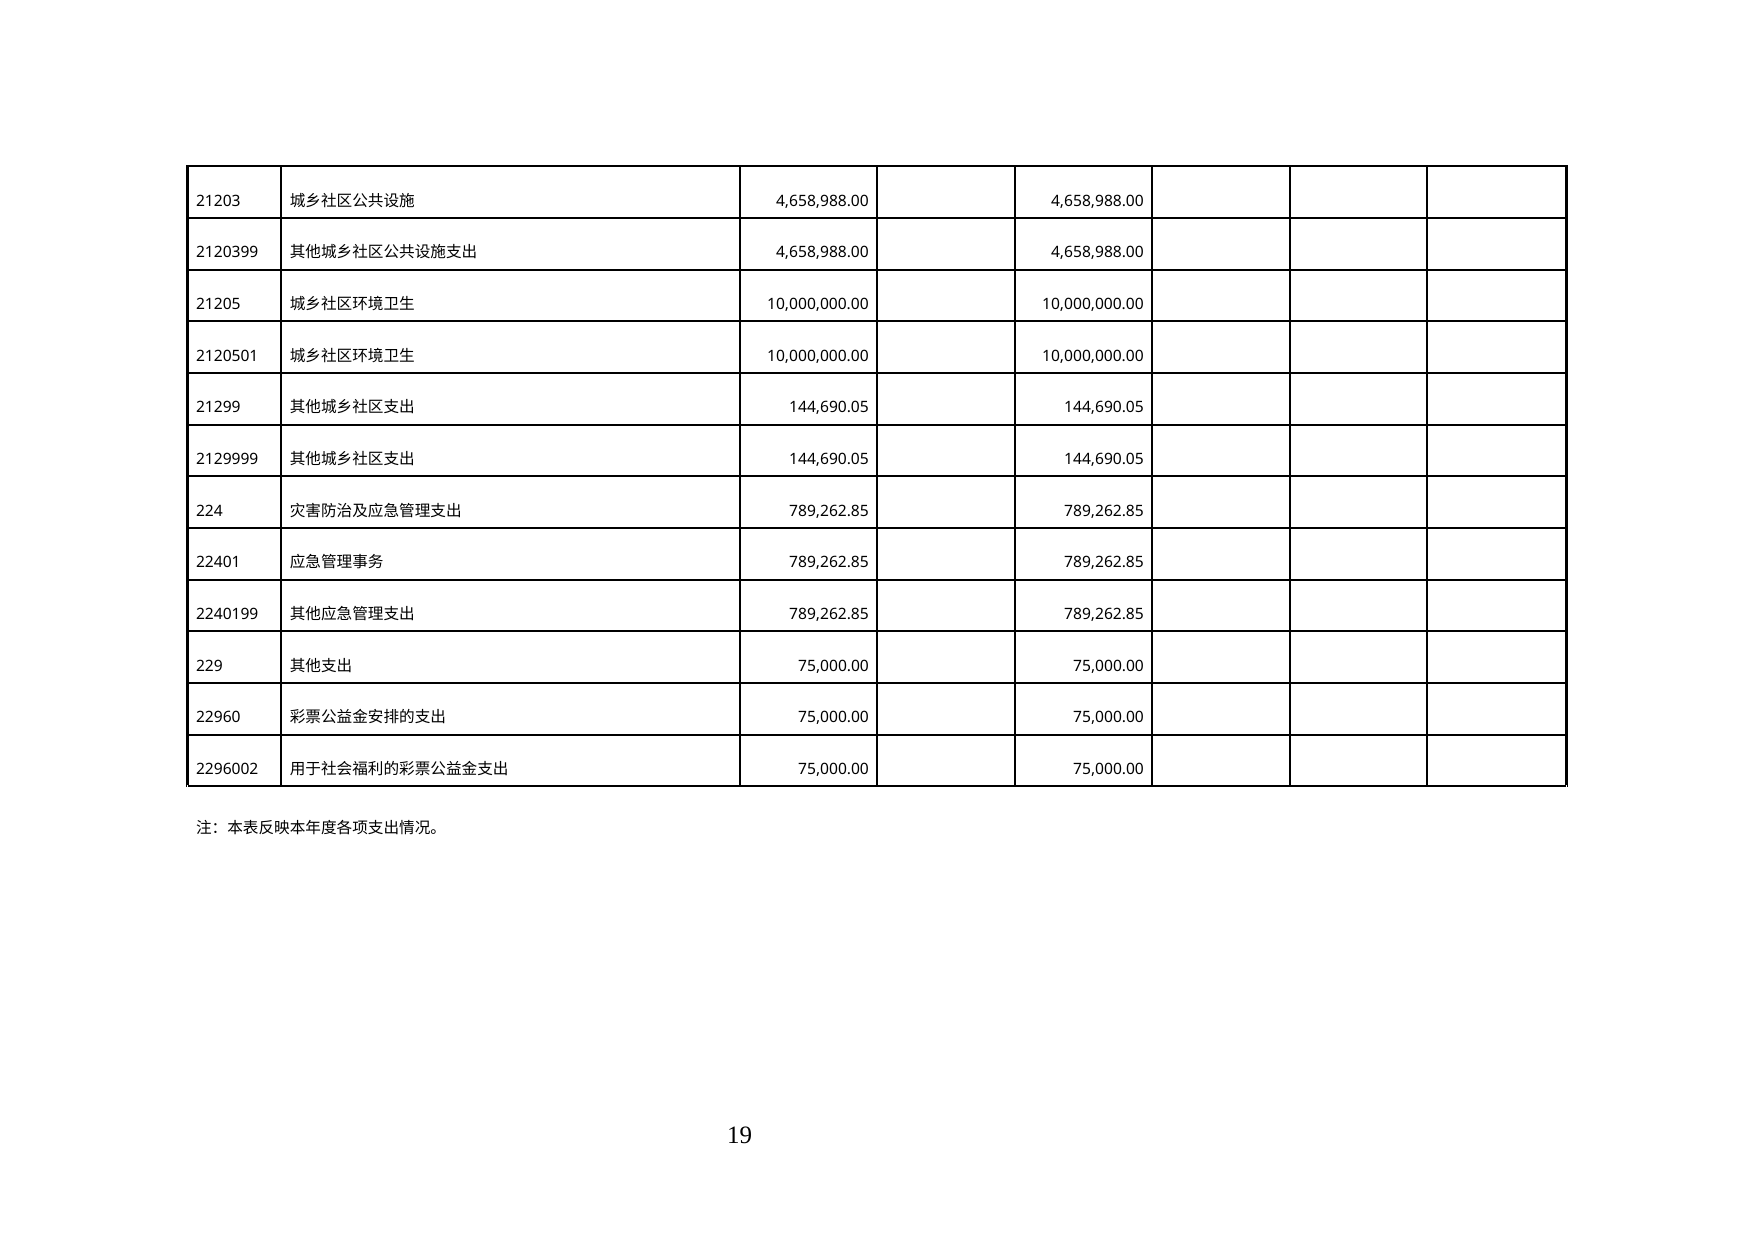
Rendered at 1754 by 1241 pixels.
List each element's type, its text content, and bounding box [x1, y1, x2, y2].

table_cell 4,658,988.00 [1016, 167, 1151, 217]
table_cell 用于社会福利的彩票公益金支出 [282, 736, 739, 785]
table_cell [1291, 581, 1426, 630]
table_cell 4,658,988.00 [1016, 219, 1151, 268]
table_cell 其他城乡社区公共设施支出 [282, 219, 739, 268]
table_cell 2120399 [189, 219, 280, 268]
table_cell [1428, 632, 1565, 682]
table_cell 21299 [189, 374, 280, 423]
table_cell 21203 [189, 167, 280, 217]
table_cell 224 [189, 477, 280, 527]
table_cell 灾害防治及应急管理支出 [282, 477, 739, 527]
table_cell [1291, 684, 1426, 733]
table_cell 2129999 [189, 426, 280, 475]
table_cell 144,690.05 [741, 374, 876, 423]
table_cell [1153, 477, 1289, 527]
table_cell 22960 [189, 684, 280, 733]
table_cell 789,262.85 [1016, 529, 1151, 578]
table_cell 10,000,000.00 [741, 322, 876, 372]
table_cell [1291, 736, 1426, 785]
table_cell 229 [189, 632, 280, 682]
table_cell [1153, 632, 1289, 682]
table_cell [1153, 374, 1289, 423]
table_cell 2240199 [189, 581, 280, 630]
table_cell [1153, 271, 1289, 320]
table_cell [878, 374, 1014, 423]
table_cell 144,690.05 [741, 426, 876, 475]
table_cell 789,262.85 [741, 581, 876, 630]
table_cell [1428, 426, 1565, 475]
table_cell 应急管理事务 [282, 529, 739, 578]
table_cell [1291, 374, 1426, 423]
table_cell [1428, 529, 1565, 578]
table_cell 789,262.85 [1016, 581, 1151, 630]
table_cell [1291, 271, 1426, 320]
table_cell 4,658,988.00 [741, 167, 876, 217]
table_cell [1153, 529, 1289, 578]
table_cell 75,000.00 [1016, 632, 1151, 682]
table_cell 彩票公益金安排的支出 [282, 684, 739, 733]
table_cell [878, 736, 1014, 785]
table_cell [878, 632, 1014, 682]
table_cell 城乡社区公共设施 [282, 167, 739, 217]
table_cell 10,000,000.00 [1016, 271, 1151, 320]
table_cell [1291, 529, 1426, 578]
table_cell 75,000.00 [1016, 736, 1151, 785]
table_cell [1153, 322, 1289, 372]
table_cell [1428, 684, 1565, 733]
table_cell 75,000.00 [741, 684, 876, 733]
table_cell 10,000,000.00 [741, 271, 876, 320]
table_cell [1428, 219, 1565, 268]
table_cell [878, 167, 1014, 217]
table_cell [1428, 736, 1565, 785]
table_cell [1291, 426, 1426, 475]
table_cell 21205 [189, 271, 280, 320]
table_cell 4,658,988.00 [741, 219, 876, 268]
table_cell [1291, 477, 1426, 527]
table_cell [1428, 374, 1565, 423]
table_cell [878, 426, 1014, 475]
table_cell [1153, 167, 1289, 217]
table_cell 城乡社区环境卫生 [282, 271, 739, 320]
table_cell 2296002 [189, 736, 280, 785]
table_cell [1428, 477, 1565, 527]
table_cell 75,000.00 [1016, 684, 1151, 733]
table_cell 其他城乡社区支出 [282, 374, 739, 423]
table_cell [1428, 322, 1565, 372]
table_cell 789,262.85 [741, 529, 876, 578]
table_cell 注：本表反映本年度各项支出情况。 [188, 787, 1566, 851]
table_cell [878, 477, 1014, 527]
table_cell [878, 529, 1014, 578]
table_cell [1291, 322, 1426, 372]
table_cell 75,000.00 [741, 736, 876, 785]
table_cell 10,000,000.00 [1016, 322, 1151, 372]
table_cell 144,690.05 [1016, 374, 1151, 423]
table_cell 城乡社区环境卫生 [282, 322, 739, 372]
table_cell 其他支出 [282, 632, 739, 682]
table_cell [1291, 167, 1426, 217]
table_cell [1153, 581, 1289, 630]
table_cell [1428, 167, 1565, 217]
table_cell [878, 219, 1014, 268]
table_cell 789,262.85 [741, 477, 876, 527]
table_cell [1291, 632, 1426, 682]
table_cell [1428, 271, 1565, 320]
table_cell 其他城乡社区支出 [282, 426, 739, 475]
table_cell [878, 684, 1014, 733]
table_cell [878, 581, 1014, 630]
table_cell 2120501 [189, 322, 280, 372]
table_cell 144,690.05 [1016, 426, 1151, 475]
table_cell 其他应急管理支出 [282, 581, 739, 630]
table_cell [1153, 426, 1289, 475]
table_cell 75,000.00 [741, 632, 876, 682]
table_cell 789,262.85 [1016, 477, 1151, 527]
table_cell [1153, 736, 1289, 785]
table_cell [1153, 219, 1289, 268]
table_cell [1428, 581, 1565, 630]
table_cell [878, 271, 1014, 320]
table_cell [1291, 219, 1426, 268]
table_cell [1153, 684, 1289, 733]
table_cell [878, 322, 1014, 372]
table_cell 22401 [189, 529, 280, 578]
